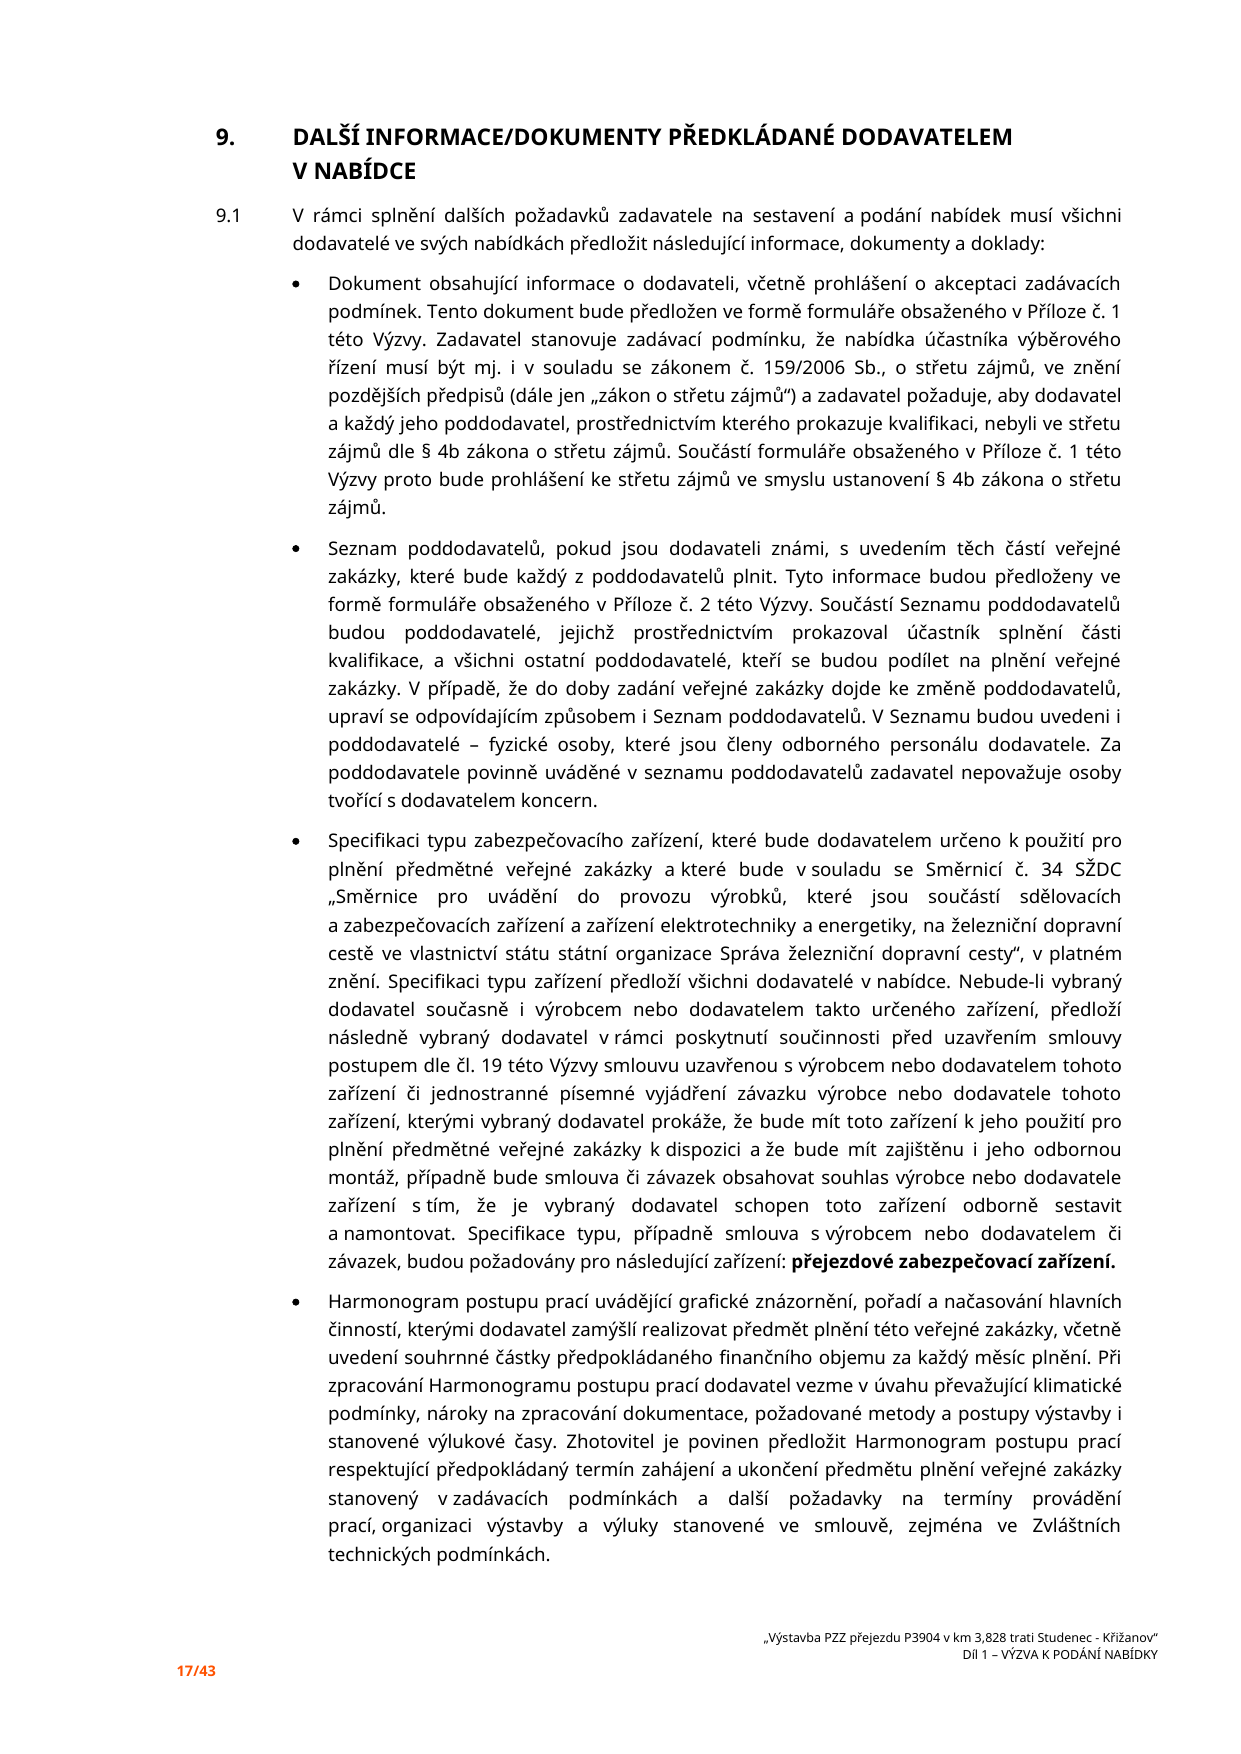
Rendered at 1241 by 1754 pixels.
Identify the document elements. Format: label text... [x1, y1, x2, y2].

text Harmonogram postupu prací uvádějící grafické znázornění, pořadí a načasování hlavních činností, kterými dodavatel zamýšlí realizovat předmět plnění této veřejné zakázky, včetně uvedení souhrnné částky předpokládaného finančního objemu za každý měsíc plnění. Při zpracování Harmonogramu postupu prací dodavatel vezme v úvahu převažující klimatické podmínky, nároky na zpracování dokumentace, požadované metody a postupy výstavby i stanovené výlukové časy. Zhotovitel je povinen předložit Harmonogram postupu prací respektující předpokládaný termín zahájení a ukončení předmětu plnění veřejné zakázky stanovený v zadávacích podmínkách a další požadavky na termíny provádění prací, organizaci výstavby a výluky stanovené ve smlouvě, zejména ve Zvláštních technických podmínkách. [292, 1289, 1122, 1566]
text Dokument obsahující informace o dodavateli, včetně prohlášení o akceptaci zadávacích podmínek. Tento dokument bude předložen ve formě formuláře obsaženého v Příloze č. 1 této Výzvy. Zadavatel stanovuje zadávací podmínku, že nabídka účastníka výběrového řízení musí být mj. i v souladu se zákonem č. 159/2006 Sb., o střetu zájmů, ve znění pozdějších předpisů (dále jen „zákon o střetu zájmů“) a zadavatel požaduje, aby dodavatel a každý jeho poddodavatel, prostřednictvím kterého prokazuje kvalifikaci, nebyli ve střetu zájmů dle § 4b zákona o střetu zájmů. Součástí formuláře obsaženého v Příloze č. 1 této Výzvy proto bude prohlášení ke střetu zájmů ve smyslu ustanovení § 4b zákona o střetu zájmů. [292, 270, 1122, 520]
text DALŠÍ INFORMACE/DOKUMENTY PŘEDKLÁDANÉ DODAVATELEM V NABÍDCE [216, 121, 1122, 186]
text V rámci splnění dalších požadavků zadavatele na sestavení a podání nabídek musí všichni dodavatelé ve svých nabídkách předložit následující informace, dokumenty a doklady: [216, 202, 1122, 255]
text Seznam poddodavatelů, pokud jsou dodavateli známi, s uvedením těch částí veřejné zakázky, které bude každý z poddodavatelů plnit. Tyto informace budou předloženy ve formě formuláře obsaženého v Příloze č. 2 této Výzvy. Součástí Seznamu poddodavatelů budou poddodavatelé, jejichž prostřednictvím prokazoval účastník splnění části kvalifikace, a všichni ostatní poddodavatelé, kteří se budou podílet na plnění veřejné zakázky. V případě, že do doby zadání veřejné zakázky dojde ke změně poddodavatelů, upraví se odpovídajícím způsobem i Seznam poddodavatelů. V Seznamu budou uvedeni i poddodavatelé – fyzické osoby, které jsou členy odborného personálu dodavatele. Za poddodavatele povinně uváděné v seznamu poddodavatelů zadavatel nepovažuje osoby tvořící s dodavatelem koncern. [292, 535, 1122, 813]
text Specifikaci typu zabezpečovacího zařízení, které bude dodavatelem určeno k použití pro plnění předmětné veřejné zakázky a které bude v souladu se Směrnicí č. 34 SŽDC „Směrnice pro uvádění do provozu výrobků, které jsou součástí sdělovacích a zabezpečovacích zařízení a zařízení elektrotechniky a energetiky, na železniční dopravní cestě ve vlastnictví státu státní organizace Správa železniční dopravní cesty“, v platném znění. Specifikaci typu zařízení předloží všichni dodavatelé v nabídce. Nebude-li vybraný dodavatel současně i výrobcem nebo dodavatelem takto určeného zařízení, předloží následně vybraný dodavatel v rámci poskytnutí součinnosti před uzavřením smlouvy postupem dle čl. 19 této Výzvy smlouvu uzavřenou s výrobcem nebo dodavatelem tohoto zařízení či jednostranné písemné vyjádření závazku výrobce nebo dodavatele tohoto zařízení, kterými vybraný dodavatel prokáže, že bude mít toto zařízení k jeho použití pro plnění předmětné veřejné zakázky k dispozici a že bude mít zajištěnu i jeho odbornou montáž, případně bude smlouva či závazek obsahovat souhlas výrobce nebo dodavatele zařízení s tím, že je vybraný dodavatel schopen toto zařízení odborně sestavit a namontovat. Specifikace typu, případně smlouva s výrobcem nebo dodavatelem či závazek, budou požadovány pro následující zařízení: přejezdové zabezpečovací zařízení. [292, 828, 1122, 1274]
